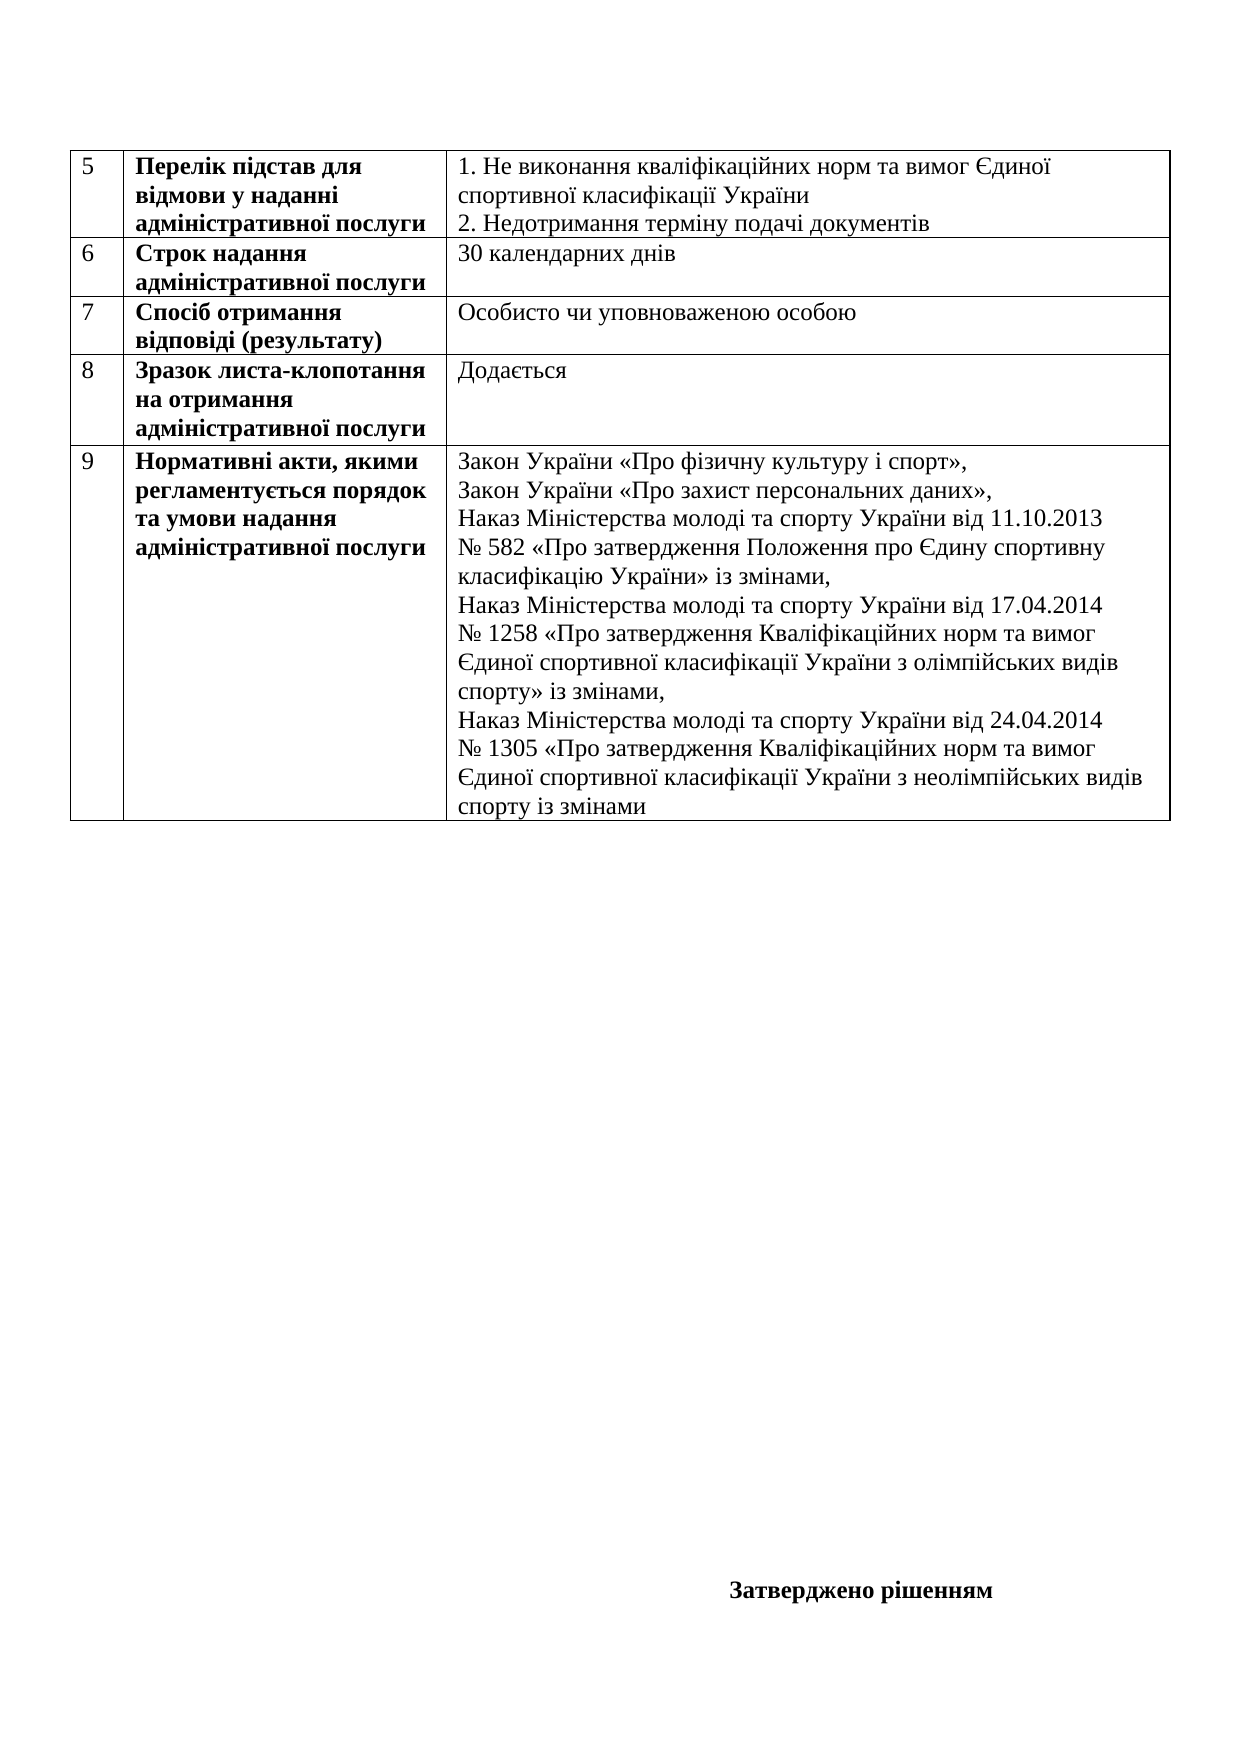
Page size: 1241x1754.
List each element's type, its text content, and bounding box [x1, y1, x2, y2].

table_cell Строк надання адміністративної послуги [124, 238, 446, 296]
table_cell Закон України «Про фізичну культуру і спорт», Закон України «Про захист персональних даних», Наказ Міністерства молоді та спорту України від 11.10.2013 № 582 «Про затвердження Положення про Єдину спортивну класифікацію України» із змінами, Наказ Міністерства молоді та спорту України від 17.04.2014 № 1258 «Про затвердження Кваліфікаційних норм та вимог Єдиної спортивної класифікації України з олімпійських видів спорту» із змінами, Наказ Міністерства молоді та спорту України від 24.04.2014 № 1305 «Про затвердження Кваліфікаційних норм та вимог Єдиної спортивної класифікації України з неолімпійських видів спорту із змінами [447, 446, 1169, 820]
table_cell Спосіб отримання відповіді (результату) [124, 297, 446, 354]
table_cell Додається [447, 355, 1169, 445]
table_cell Перелік підстав для відмови у наданні адміністративної послуги [124, 151, 446, 237]
table_cell 1. Не виконання кваліфікаційних норм та вимог Єдиної спортивної класифікації України 2. Недотримання терміну подачі документів [447, 151, 1169, 237]
table_cell Особисто чи уповноваженою особою [447, 297, 1169, 354]
table_cell 5 [71, 151, 123, 237]
table_cell Зразок листа-клопотання на отримання адміністративної послуги [124, 355, 446, 445]
table_cell 6 [71, 238, 123, 296]
table_cell Нормативні акти, якими регламентується порядок та умови надання адміністративної послуги [124, 446, 446, 820]
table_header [718, 1575, 1072, 1603]
table_cell 7 [71, 297, 123, 354]
table_cell 8 [71, 355, 123, 445]
table_cell 9 [71, 446, 123, 820]
table_cell 30 календарних днів [447, 238, 1169, 296]
